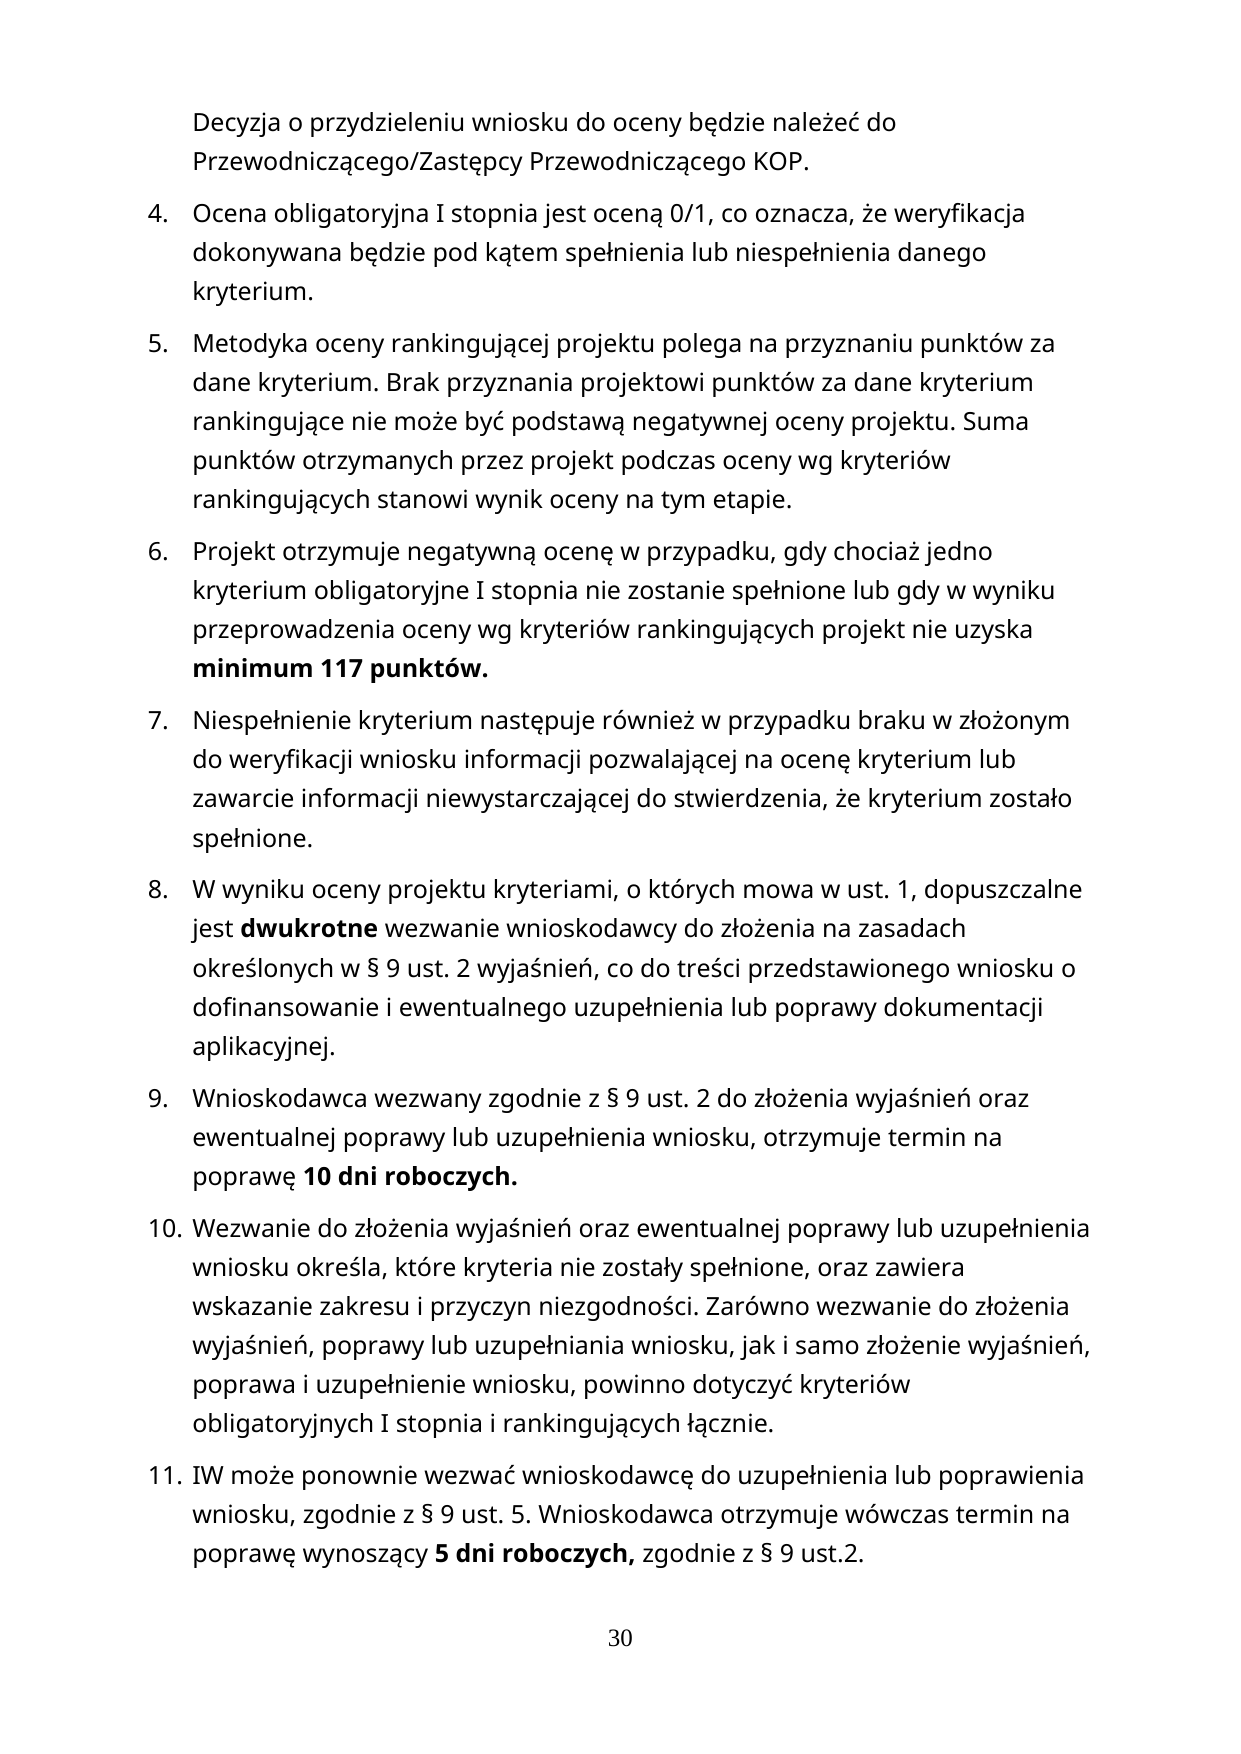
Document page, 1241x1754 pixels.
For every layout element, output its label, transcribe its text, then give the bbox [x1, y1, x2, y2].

list IW może ponownie wezwać wnioskodawcę do uzupełnienia lub poprawienia wniosku, zgodnie z § 9 ust. 5. Wnioskodawca otrzymuje wówczas termin na poprawę wynoszący 5 dni roboczych, zgodnie z § 9 ust.2. [148, 1458, 1092, 1570]
list Projekt otrzymuje negatywną ocenę w przypadku, gdy chociaż jedno kryterium obligatoryjne I stopnia nie zostanie spełnione lub gdy w wyniku przeprowadzenia oceny wg kryteriów rankingujących projekt nie uzyska minimum 117 punktów. [148, 533, 1092, 685]
list W wyniku oceny projektu kryteriami, o których mowa w ust. 1, dopuszczalne jest dwukrotne wezwanie wnioskodawcy do złożenia na zasadach określonych w § 9 ust. 2 wyjaśnień, co do treści przedstawionego wniosku o dofinansowanie i ewentualnego uzupełnienia lub poprawy dokumentacji aplikacyjnej. [148, 872, 1092, 1063]
list Decyzja o przydzieleniu wniosku do oceny będzie należeć do Przewodniczącego/Zastępcy Przewodniczącego KOP. [192, 104, 1092, 178]
list Wezwanie do złożenia wyjaśnień oraz ewentualnej poprawy lub uzupełnienia wniosku określa, które kryteria nie zostały spełnione, oraz zawiera wskazanie zakresu i przyczyn niezgodności. Zarówno wezwanie do złożenia wyjaśnień, poprawy lub uzupełniania wniosku, jak i samo złożenie wyjaśnień, poprawa i uzupełnienie wniosku, powinno dotyczyć kryteriów obligatoryjnych I stopnia i rankingujących łącznie. [148, 1210, 1092, 1440]
list Ocena obligatoryjna I stopnia jest oceną 0/1, co oznacza, że weryfikacja dokonywana będzie pod kątem spełnienia lub niespełnienia danego kryterium. [148, 195, 1092, 308]
list Niespełnienie kryterium następuje również w przypadku braku w złożonym do weryfikacji wniosku informacji pozwalającej na ocenę kryterium lub zawarcie informacji niewystarczającej do stwierdzenia, że kryterium zostało spełnione. [148, 703, 1092, 854]
list Wnioskodawca wezwany zgodnie z § 9 ust. 2 do złożenia wyjaśnień oraz ewentualnej poprawy lub uzupełnienia wniosku, otrzymuje termin na poprawę 10 dni roboczych. [148, 1080, 1092, 1193]
list Metodyka oceny rankingującej projektu polega na przyznaniu punktów za dane kryterium. Brak przyznania projektowi punktów za dane kryterium rankingujące nie może być podstawą negatywnej oceny projektu. Suma punktów otrzymanych przez projekt podczas oceny wg kryteriów rankingujących stanowi wynik oceny na tym etapie. [148, 325, 1092, 516]
